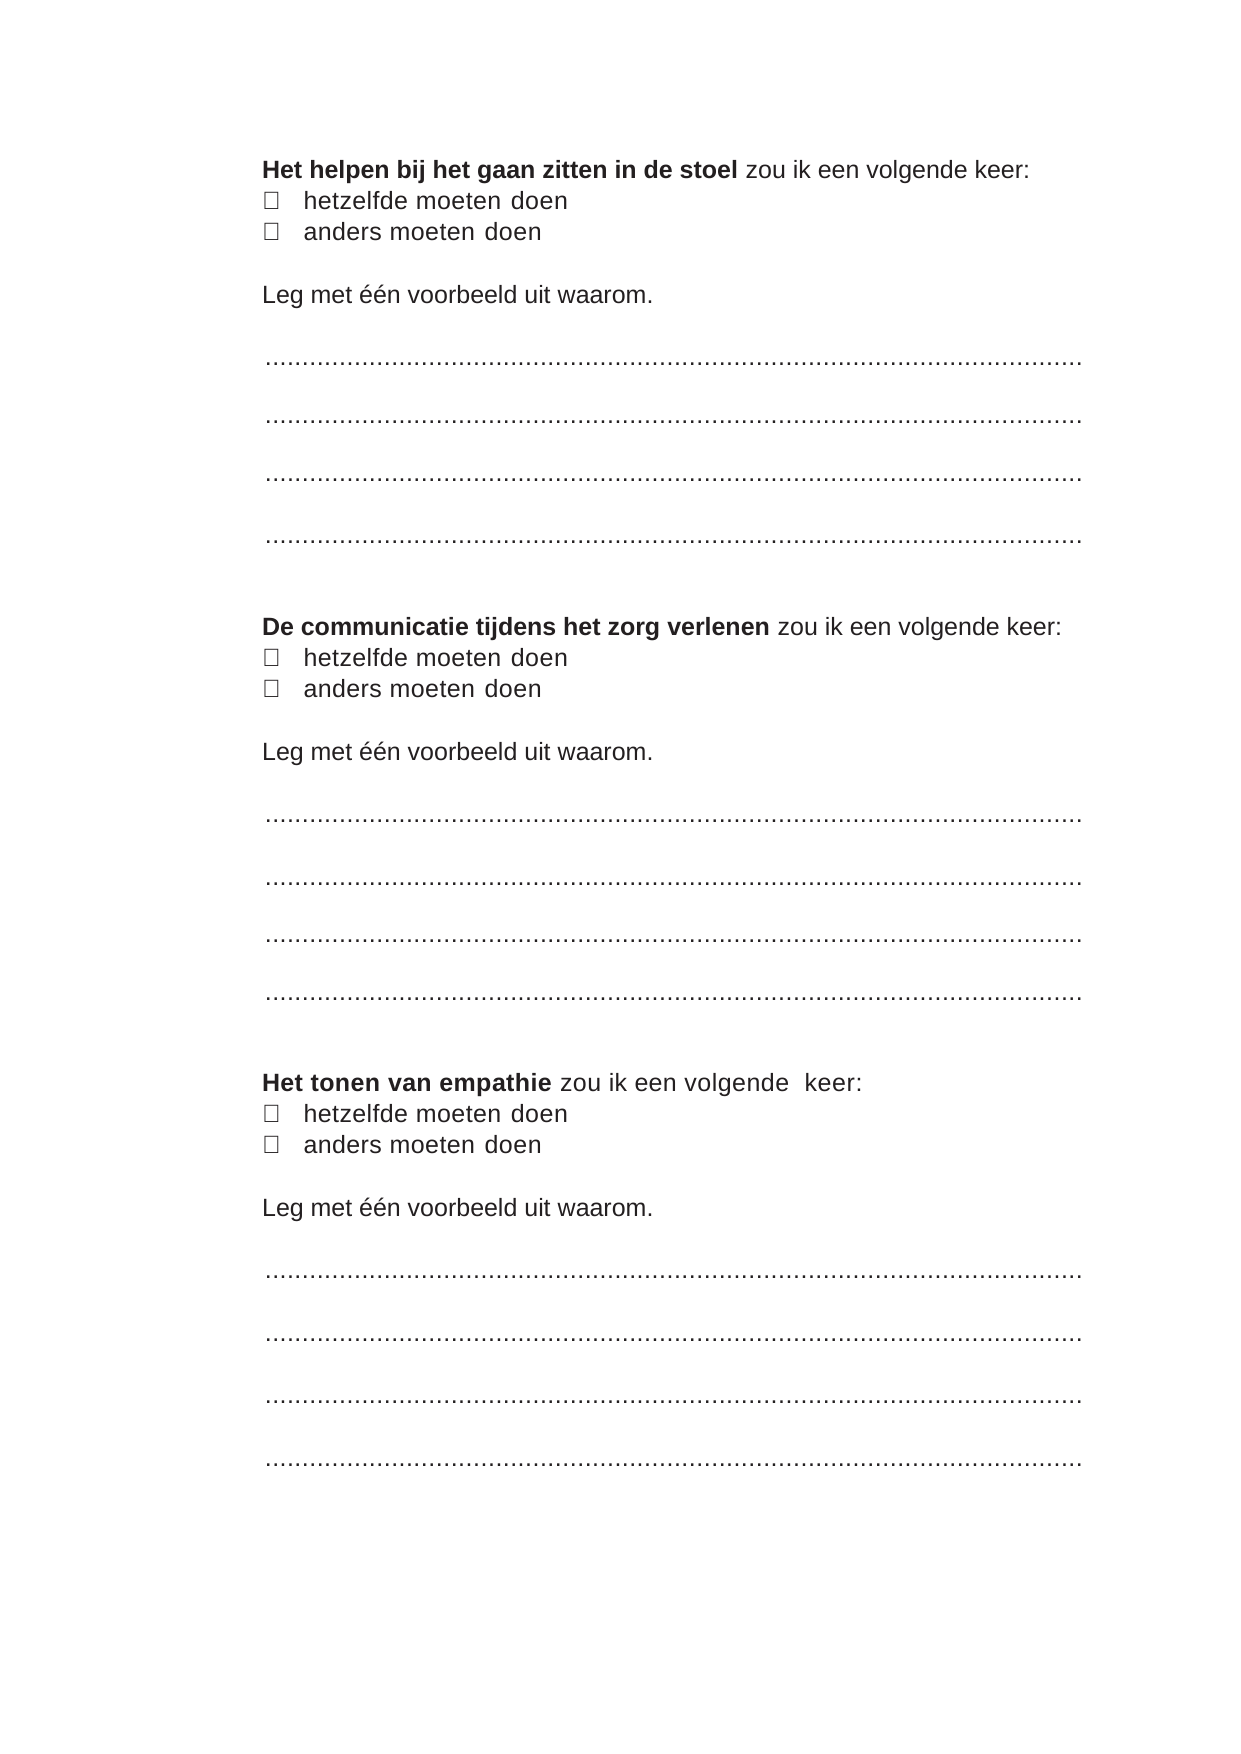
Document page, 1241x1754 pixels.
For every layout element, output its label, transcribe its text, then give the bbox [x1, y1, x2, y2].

list hetzelfde moeten doen [262, 186, 1093, 215]
text Leg met één voorbeeld uit waarom. [262, 1193, 1093, 1222]
list anders moeten doen [262, 674, 1093, 703]
text .............................................................................................................. [264, 400, 1093, 429]
text .............................................................................................................. [264, 977, 1093, 1005]
list anders moeten doen [262, 1130, 1093, 1159]
text .............................................................................................................. [264, 1255, 1093, 1284]
text .............................................................................................................. [264, 520, 1093, 549]
text .............................................................................................................. [264, 799, 1093, 828]
text .............................................................................................................. [264, 1318, 1093, 1347]
text .............................................................................................................. [264, 1443, 1093, 1472]
text Het tonen van empathie zou ik een volgende keer: [262, 1068, 1093, 1097]
text .............................................................................................................. [264, 1380, 1093, 1409]
text Leg met één voorbeeld uit waarom. [262, 280, 1093, 308]
text .............................................................................................................. [264, 458, 1093, 487]
list hetzelfde moeten doen [262, 643, 1093, 672]
text Leg met één voorbeeld uit waarom. [262, 737, 1093, 765]
text Het helpen bij het gaan zitten in de stoel zou ik een volgende keer: [262, 155, 1093, 183]
text .............................................................................................................. [264, 342, 1093, 371]
list hetzelfde moeten doen [262, 1099, 1093, 1128]
text De communicatie tijdens het zorg verlenen zou ik een volgende keer: [262, 612, 1093, 640]
text .............................................................................................................. [264, 919, 1093, 948]
text .............................................................................................................. [264, 862, 1093, 890]
list anders moeten doen [262, 217, 1093, 246]
